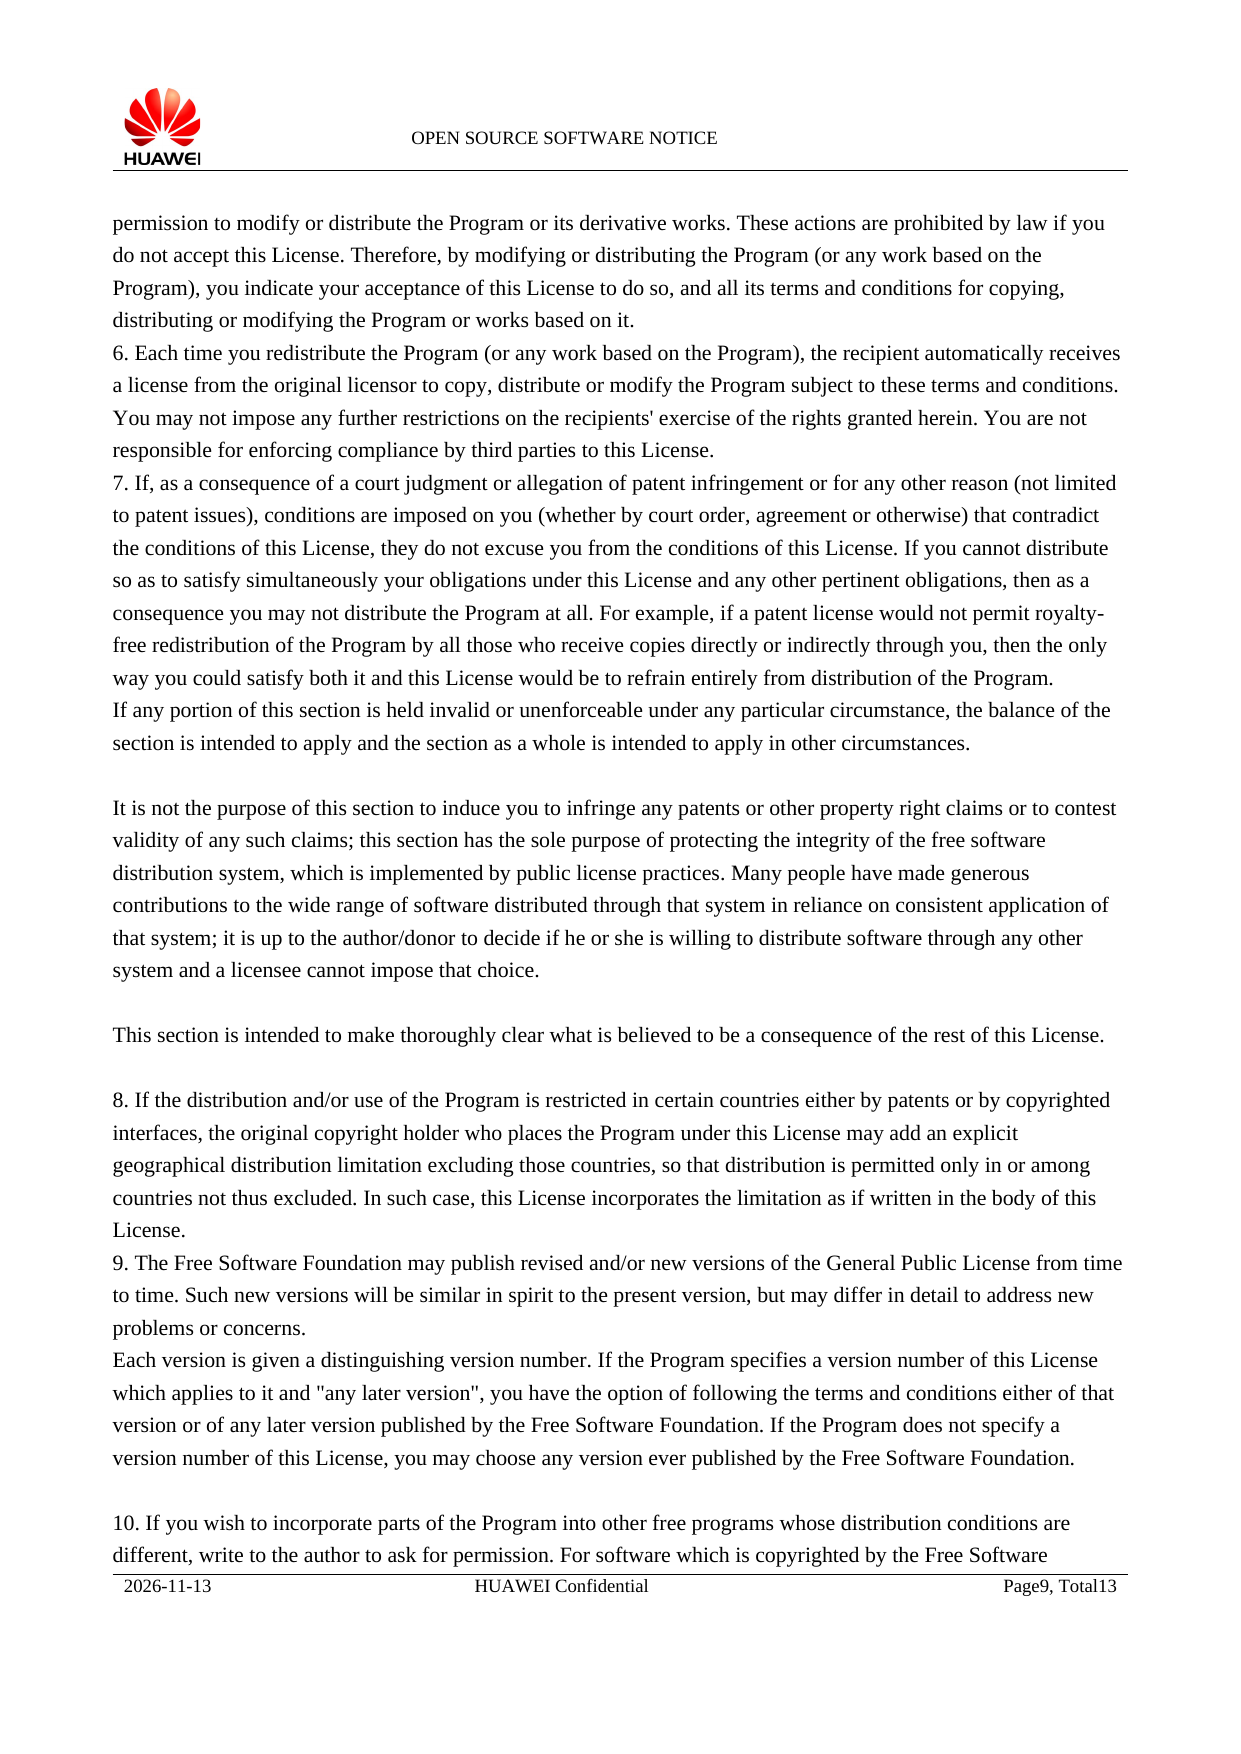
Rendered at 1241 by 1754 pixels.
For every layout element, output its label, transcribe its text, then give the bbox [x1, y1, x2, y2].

picture [124, 88, 201, 165]
